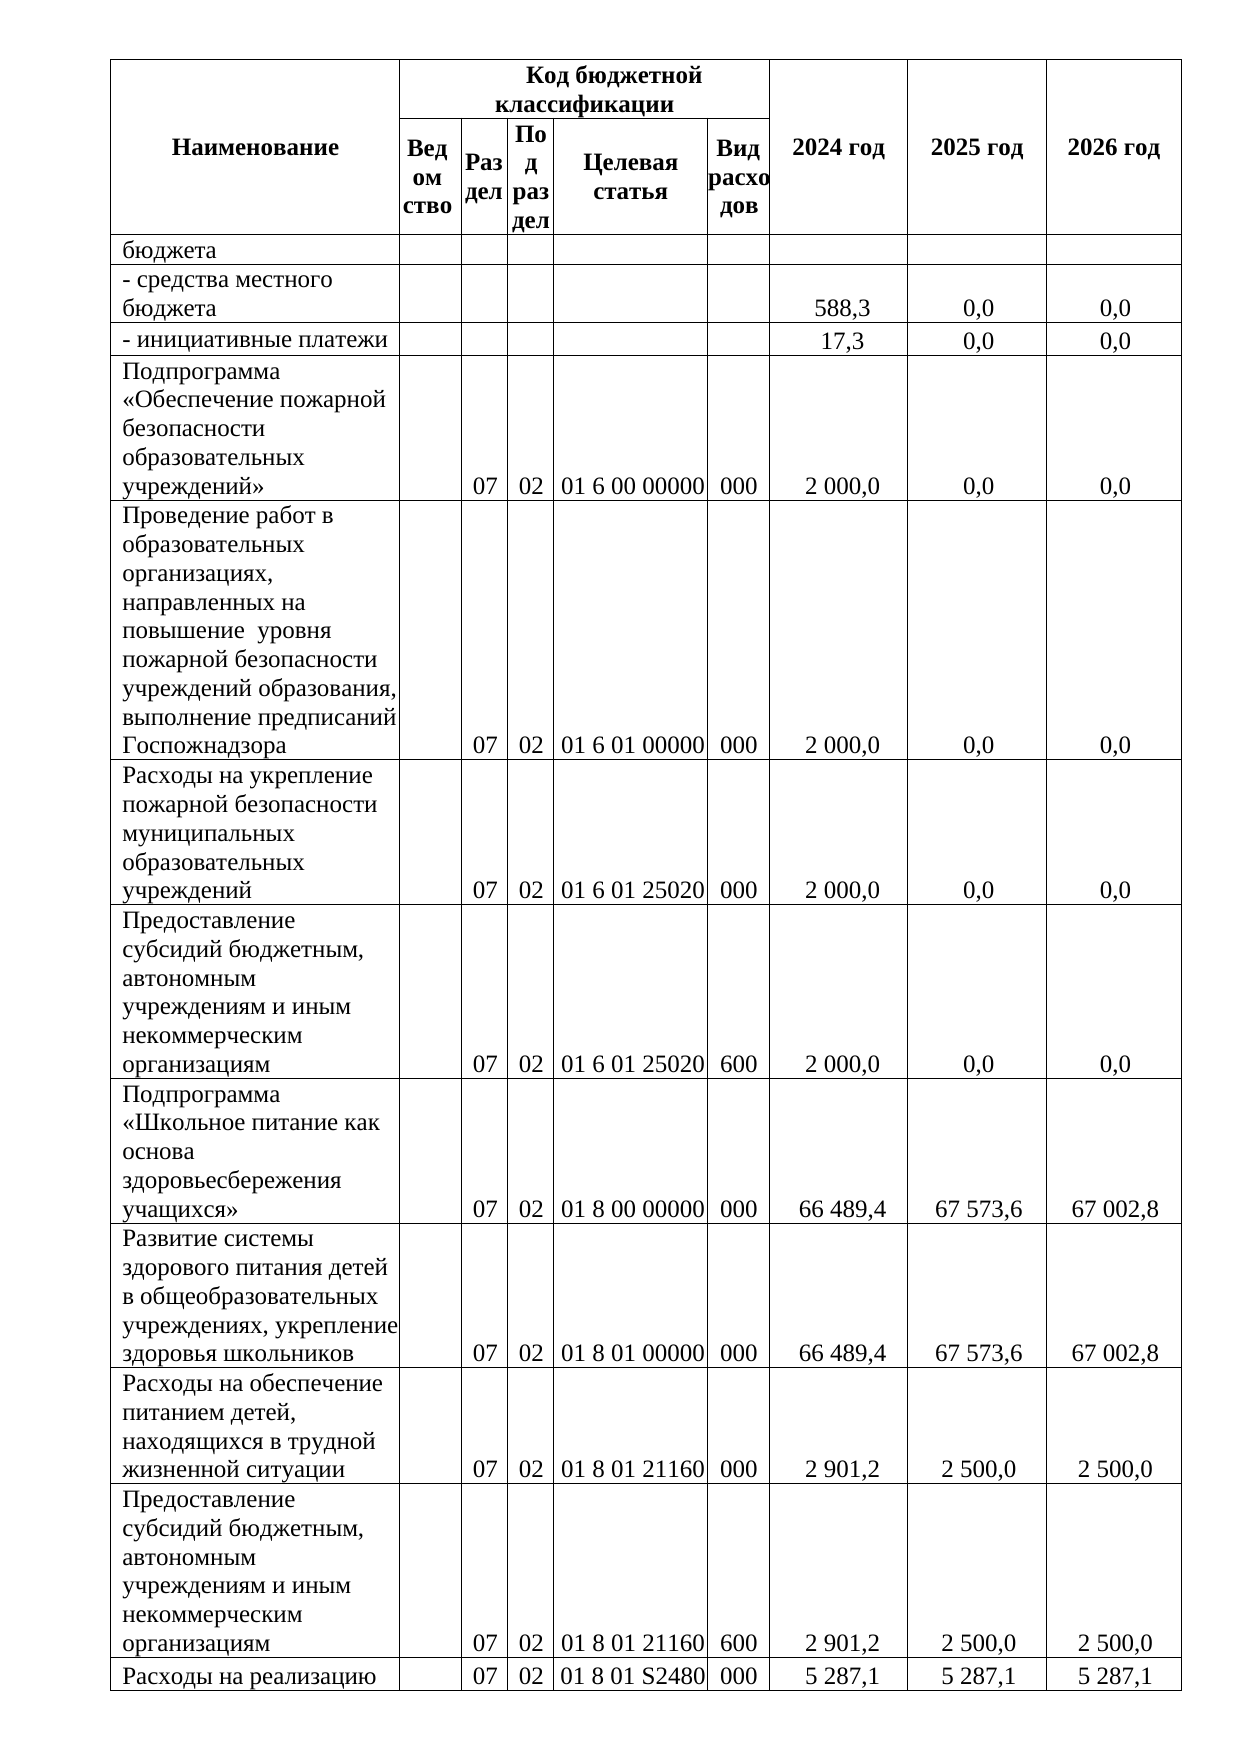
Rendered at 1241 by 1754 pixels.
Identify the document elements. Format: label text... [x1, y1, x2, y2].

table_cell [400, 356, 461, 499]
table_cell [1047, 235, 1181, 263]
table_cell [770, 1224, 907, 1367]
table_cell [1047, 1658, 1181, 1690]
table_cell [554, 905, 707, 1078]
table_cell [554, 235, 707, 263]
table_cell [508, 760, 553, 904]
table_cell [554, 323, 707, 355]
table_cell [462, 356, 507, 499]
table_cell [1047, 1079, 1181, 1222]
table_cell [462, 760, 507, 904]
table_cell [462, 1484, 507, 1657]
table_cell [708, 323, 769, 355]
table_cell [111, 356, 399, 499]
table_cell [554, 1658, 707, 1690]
table_cell Вид расходов [708, 119, 769, 234]
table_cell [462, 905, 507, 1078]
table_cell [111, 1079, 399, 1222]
table_cell Целевая статья [554, 119, 707, 234]
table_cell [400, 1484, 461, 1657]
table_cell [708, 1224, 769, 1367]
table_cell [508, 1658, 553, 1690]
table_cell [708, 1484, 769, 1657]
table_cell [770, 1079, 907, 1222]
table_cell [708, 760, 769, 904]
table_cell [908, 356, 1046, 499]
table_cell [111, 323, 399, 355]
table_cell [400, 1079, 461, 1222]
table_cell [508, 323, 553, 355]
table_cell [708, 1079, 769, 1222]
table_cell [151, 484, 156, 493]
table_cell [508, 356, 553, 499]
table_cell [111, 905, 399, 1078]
table_cell Ведом ство [400, 119, 461, 234]
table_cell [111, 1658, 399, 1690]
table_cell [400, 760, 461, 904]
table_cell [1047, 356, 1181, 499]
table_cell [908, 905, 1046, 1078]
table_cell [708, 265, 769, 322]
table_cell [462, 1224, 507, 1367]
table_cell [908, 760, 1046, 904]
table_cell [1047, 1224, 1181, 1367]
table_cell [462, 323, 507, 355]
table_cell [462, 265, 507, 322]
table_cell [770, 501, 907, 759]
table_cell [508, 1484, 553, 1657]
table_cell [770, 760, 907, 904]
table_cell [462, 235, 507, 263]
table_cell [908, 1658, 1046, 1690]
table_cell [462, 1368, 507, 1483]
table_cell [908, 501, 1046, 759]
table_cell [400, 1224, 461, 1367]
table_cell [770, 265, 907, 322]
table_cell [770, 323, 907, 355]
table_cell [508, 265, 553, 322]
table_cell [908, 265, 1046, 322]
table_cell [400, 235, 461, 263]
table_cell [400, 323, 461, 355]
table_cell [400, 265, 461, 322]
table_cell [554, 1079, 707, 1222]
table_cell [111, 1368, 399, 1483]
table_header Код бюджетной классификации [400, 60, 769, 118]
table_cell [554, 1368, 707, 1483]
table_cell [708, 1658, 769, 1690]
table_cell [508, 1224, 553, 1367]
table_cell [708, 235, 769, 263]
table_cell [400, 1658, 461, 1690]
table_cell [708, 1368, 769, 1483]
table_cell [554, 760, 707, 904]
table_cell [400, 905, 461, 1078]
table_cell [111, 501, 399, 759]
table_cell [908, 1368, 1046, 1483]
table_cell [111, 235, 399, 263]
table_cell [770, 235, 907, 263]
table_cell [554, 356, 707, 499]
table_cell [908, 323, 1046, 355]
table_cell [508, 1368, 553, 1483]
table_header 2026 год [1047, 60, 1181, 234]
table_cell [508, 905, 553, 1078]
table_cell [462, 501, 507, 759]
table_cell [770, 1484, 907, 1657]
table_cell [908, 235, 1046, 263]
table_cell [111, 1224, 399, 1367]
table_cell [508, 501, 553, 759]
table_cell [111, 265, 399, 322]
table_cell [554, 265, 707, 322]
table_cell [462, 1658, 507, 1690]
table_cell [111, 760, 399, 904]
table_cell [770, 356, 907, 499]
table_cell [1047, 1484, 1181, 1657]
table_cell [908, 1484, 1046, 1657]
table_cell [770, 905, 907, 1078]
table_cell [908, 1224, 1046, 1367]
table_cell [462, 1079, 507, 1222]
table_header 2025 год [908, 60, 1046, 234]
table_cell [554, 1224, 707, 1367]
table_cell Раз дел [462, 119, 507, 234]
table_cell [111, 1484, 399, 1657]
table_cell Под раз дел [508, 119, 553, 234]
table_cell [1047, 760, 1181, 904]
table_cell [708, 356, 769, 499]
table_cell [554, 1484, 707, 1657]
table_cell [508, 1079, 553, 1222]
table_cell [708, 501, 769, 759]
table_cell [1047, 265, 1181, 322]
table_header Наименование [111, 60, 399, 234]
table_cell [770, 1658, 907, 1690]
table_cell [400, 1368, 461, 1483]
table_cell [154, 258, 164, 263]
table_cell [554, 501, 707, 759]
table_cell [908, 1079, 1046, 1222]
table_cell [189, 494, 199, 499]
table_header 2024 год [770, 60, 907, 234]
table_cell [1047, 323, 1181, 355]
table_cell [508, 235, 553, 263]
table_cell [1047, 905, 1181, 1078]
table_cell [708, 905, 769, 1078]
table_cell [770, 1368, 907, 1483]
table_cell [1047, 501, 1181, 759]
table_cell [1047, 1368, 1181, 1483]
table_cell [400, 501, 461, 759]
